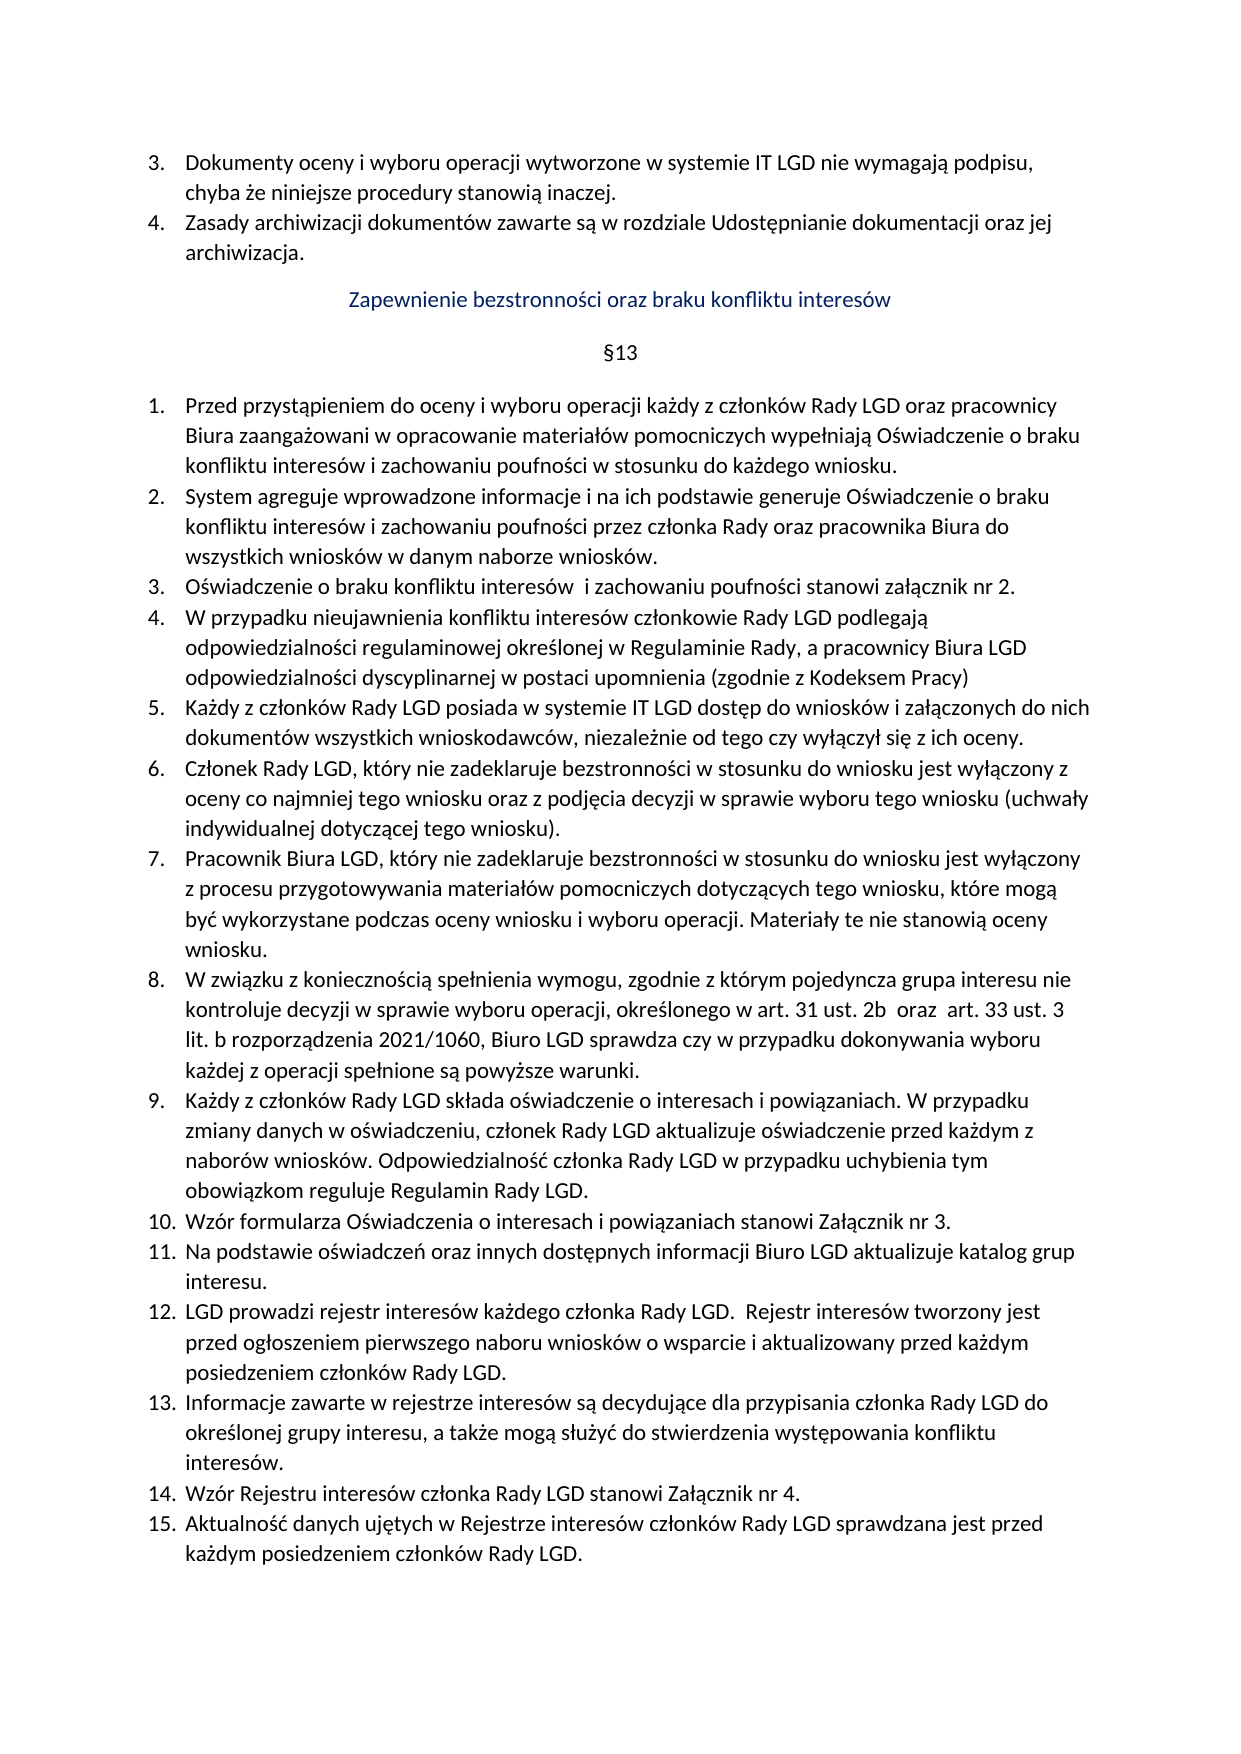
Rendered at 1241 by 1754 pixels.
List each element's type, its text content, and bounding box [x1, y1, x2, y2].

list Oświadczenie o braku konfliktu interesów i zachowaniu poufności stanowi załącznik nr 2. [148, 572, 1093, 600]
text Zapewnienie bezstronności oraz braku konfliktu interesów [148, 285, 1093, 313]
list Każdy z członków Rady LGD posiada w systemie IT LGD dostęp do wniosków i załączonych do nich dokumentów wszystkich wnioskodawców, niezależnie od tego czy wyłączył się z ich oceny. [148, 693, 1093, 751]
list Informacje zawarte w rejestrze interesów są decydujące dla przypisania członka Rady LGD do określonej grupy interesu, a także mogą służyć do stwierdzenia występowania konfliktu interesów. [148, 1388, 1093, 1476]
list W związku z koniecznością spełnienia wymogu, zgodnie z którym pojedyncza grupa interesu nie kontroluje decyzji w sprawie wyboru operacji, określonego w art. 31 ust. 2b oraz art. 33 ust. 3 lit. b rozporządzenia 2021/1060, Biuro LGD sprawdza czy w przypadku dokonywania wyboru każdej z operacji spełnione są powyższe warunki. [148, 965, 1093, 1084]
list LGD prowadzi rejestr interesów każdego członka Rady LGD. Rejestr interesów tworzony jest przed ogłoszeniem pierwszego naboru wniosków o wsparcie i aktualizowany przed każdym posiedzeniem członków Rady LGD. [148, 1297, 1093, 1386]
list Członek Rady LGD, który nie zadeklaruje bezstronności w stosunku do wniosku jest wyłączony z oceny co najmniej tego wniosku oraz z podjęcia decyzji w sprawie wyboru tego wniosku (uchwały indywidualnej dotyczącej tego wniosku). [148, 754, 1093, 842]
list Na podstawie oświadczeń oraz innych dostępnych informacji Biuro LGD aktualizuje katalog grup interesu. [148, 1237, 1093, 1295]
list W przypadku nieujawnienia konfliktu interesów członkowie Rady LGD podlegają odpowiedzialności regulaminowej określonej w Regulaminie Rady, a pracownicy Biura LGD odpowiedzialności dyscyplinarnej w postaci upomnienia (zgodnie z Kodeksem Pracy) [148, 603, 1093, 691]
list Zasady archiwizacji dokumentów zawarte są w rozdziale Udostępnianie dokumentacji oraz jej archiwizacja. [148, 208, 1093, 266]
list Pracownik Biura LGD, który nie zadeklaruje bezstronności w stosunku do wniosku jest wyłączony z procesu przygotowywania materiałów pomocniczych dotyczących tego wniosku, które mogą być wykorzystane podczas oceny wniosku i wyboru operacji. Materiały te nie stanowią oceny wniosku. [148, 844, 1093, 963]
list Każdy z członków Rady LGD składa oświadczenie o interesach i powiązaniach. W przypadku zmiany danych w oświadczeniu, członek Rady LGD aktualizuje oświadczenie przed każdym z naborów wniosków. Odpowiedzialność członka Rady LGD w przypadku uchybienia tym obowiązkom reguluje Regulamin Rady LGD. [148, 1086, 1093, 1204]
list Przed przystąpieniem do oceny i wyboru operacji każdy z członków Rady LGD oraz pracownicy Biura zaangażowani w opracowanie materiałów pomocniczych wypełniają Oświadczenie o braku konfliktu interesów i zachowaniu poufności w stosunku do każdego wniosku. [148, 391, 1093, 479]
list Wzór Rejestru interesów członka Rady LGD stanowi Załącznik nr 4. [148, 1479, 1093, 1507]
list Wzór formularza Oświadczenia o interesach i powiązaniach stanowi Załącznik nr 3. [148, 1207, 1093, 1235]
list Dokumenty oceny i wyboru operacji wytworzone w systemie IT LGD nie wymagają podpisu, chyba że niniejsze procedury stanowią inaczej. [148, 148, 1093, 206]
text §13 [148, 338, 1093, 366]
list System agreguje wprowadzone informacje i na ich podstawie generuje Oświadczenie o braku konfliktu interesów i zachowaniu poufności przez członka Rady oraz pracownika Biura do wszystkich wniosków w danym naborze wniosków. [148, 482, 1093, 570]
list Aktualność danych ujętych w Rejestrze interesów członków Rady LGD sprawdzana jest przed każdym posiedzeniem członków Rady LGD. [148, 1509, 1093, 1567]
